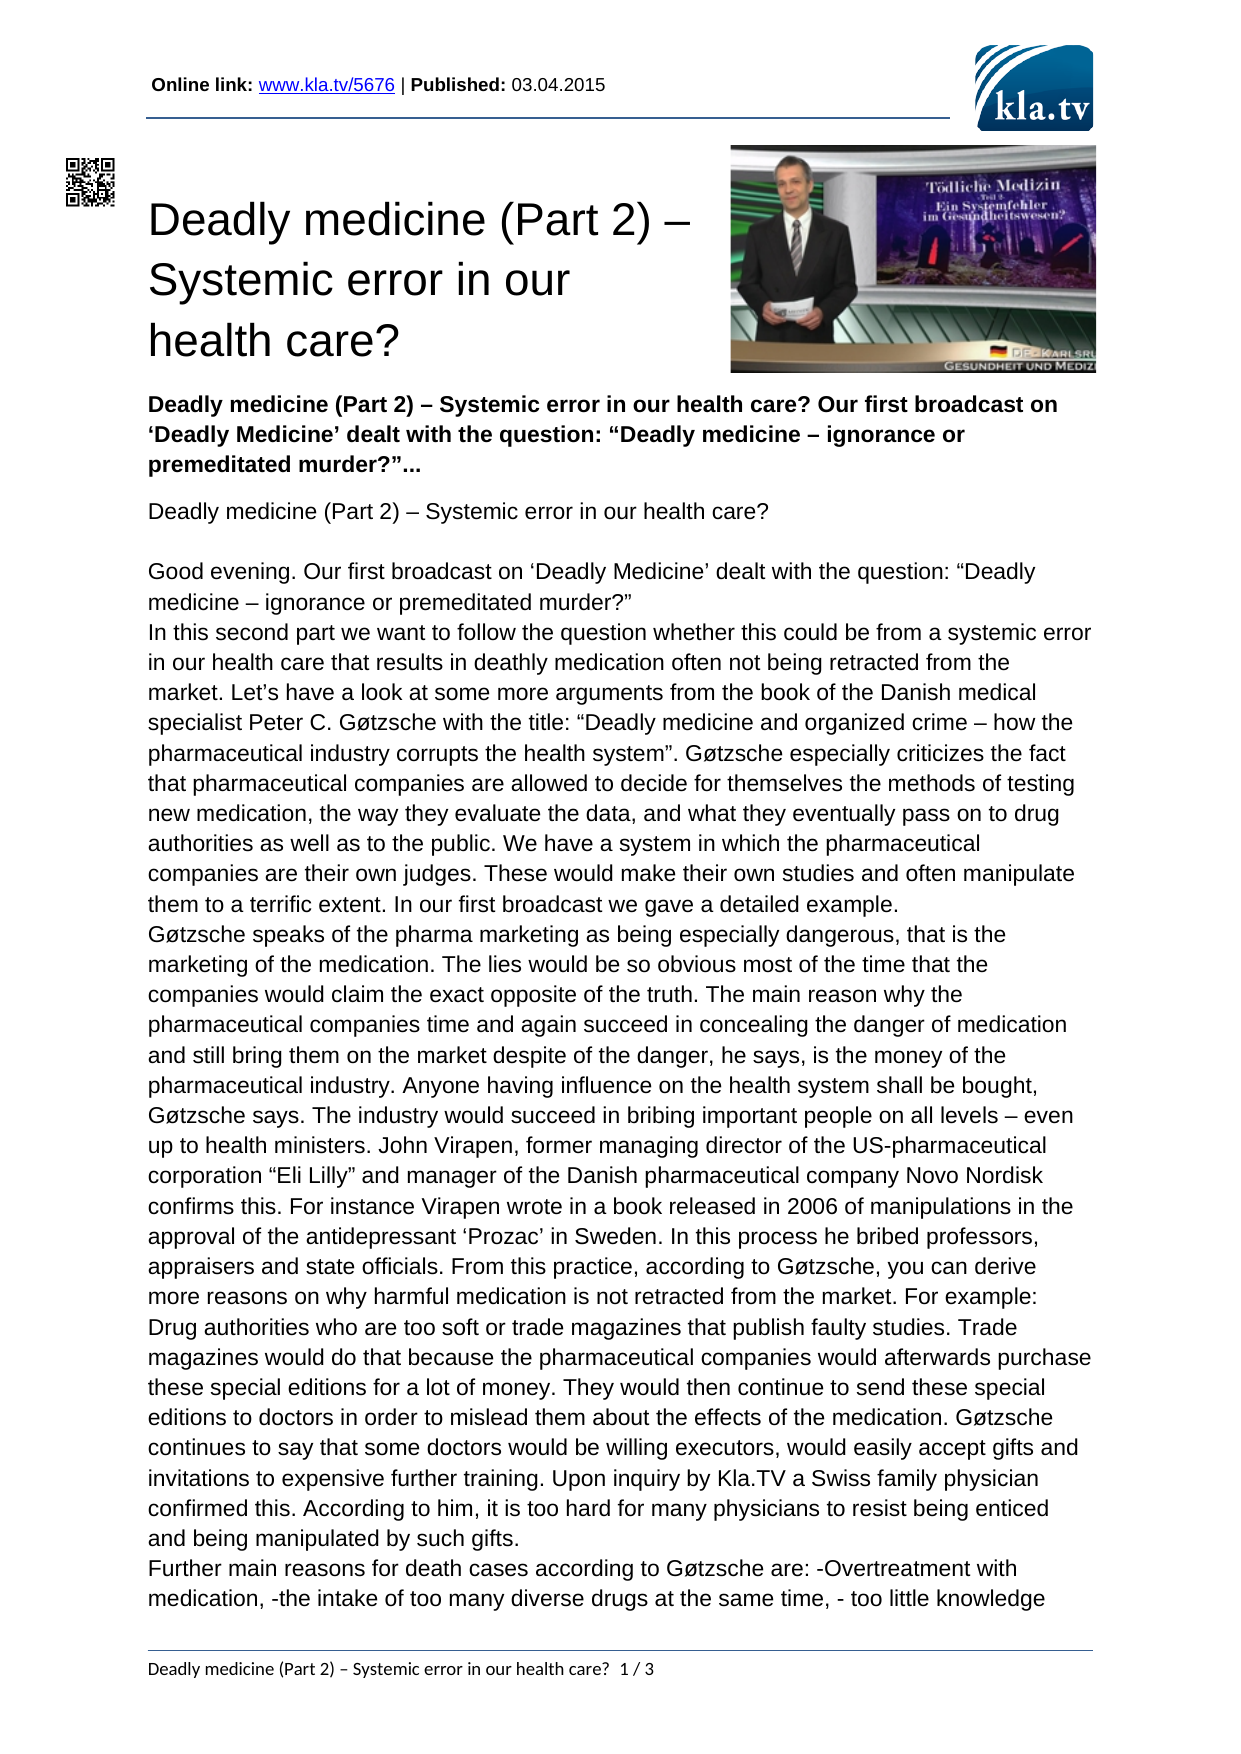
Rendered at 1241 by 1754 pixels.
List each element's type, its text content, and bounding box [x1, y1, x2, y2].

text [148, 498, 1093, 1612]
text Deadly medicine (Part 2) – Systemic error in our health care? [148, 192, 1093, 366]
text Deadly medicine (Part 2) – Systemic error in our health care? Our first broadcast on ‘Deadly Medicine’ dealt with the question: “Deadly medicine – ignorance or premeditated murder?”... [148, 391, 1093, 477]
